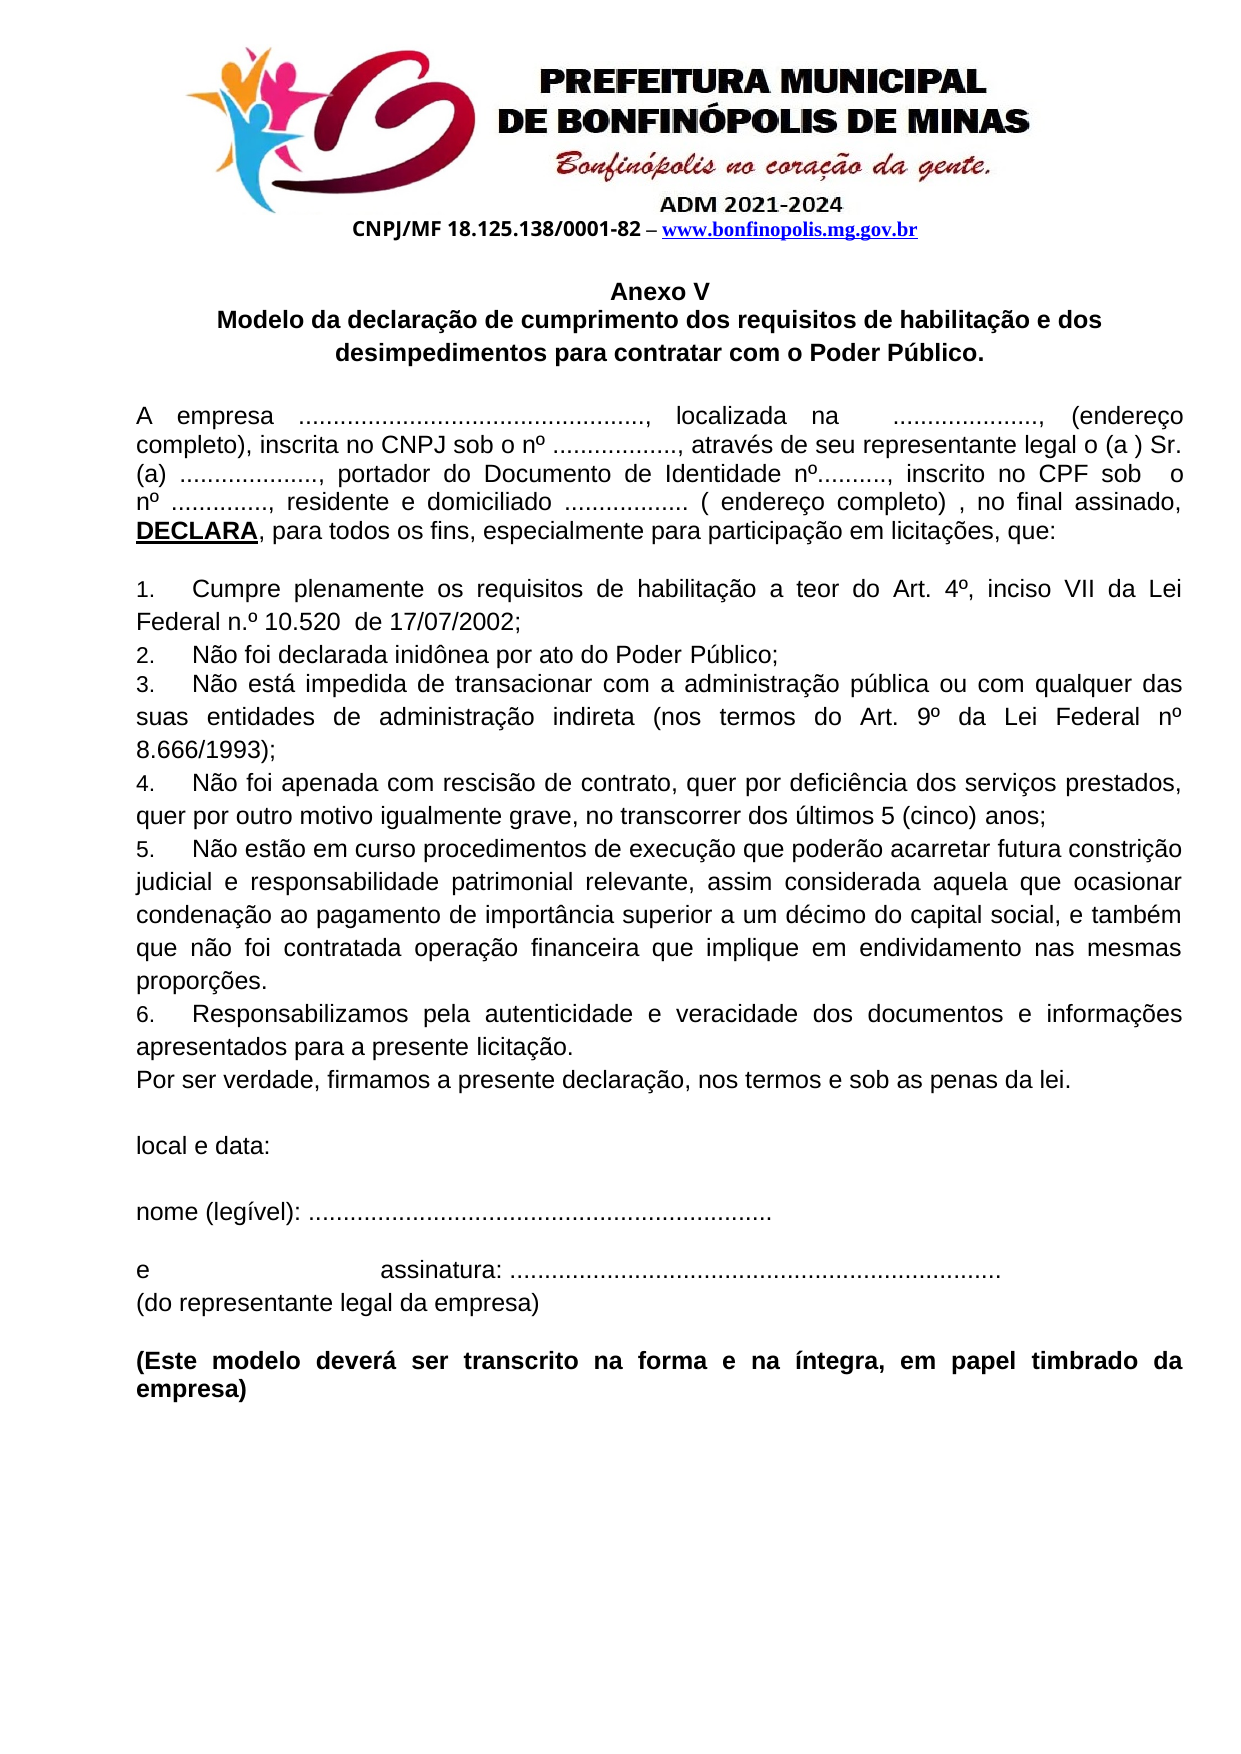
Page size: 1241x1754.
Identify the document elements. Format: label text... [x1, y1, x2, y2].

text Anexo V [136, 277, 1184, 305]
list Não foi apenada com rescisão de contrato, quer por deficiência dos serviços prestados, quer por outro motivo igualmente grave, no transcorrer dos últimos 5 (cinco) anos; [136, 768, 1184, 829]
text Por ser verdade, firmamos a presente declaração, nos termos e sob as penas da lei. [136, 1065, 1184, 1094]
list Cumpre plenamente os requisitos de habilitação a teor do Art. 4º, inciso VII da Lei Federal n.º 10.520 de 17/07/2002; [136, 574, 1184, 636]
list Não está impedida de transacionar com a administração pública ou com qualquer das suas entidades de administração indireta (nos termos do Art. 9º da Lei Federal nº 8.666/1993); [136, 669, 1184, 763]
list Responsabilizamos pela autenticidade e veracidade dos documentos e informações apresentados para a presente licitação. [136, 999, 1184, 1061]
list Não estão em curso procedimentos de execução que poderão acarretar futura constrição judicial e responsabilidade patrimonial relevante, assim considerada aquela que ocasionar condenação ao pagamento de importância superior a um décimo do capital social, e também que não foi contratada operação financeira que implique em endividamento nas mesmas proporções. [136, 834, 1184, 995]
text (do representante legal da empresa) [136, 1288, 1184, 1317]
list Não foi declarada inidônea por ato do Poder Público; [136, 640, 1184, 669]
picture [180, 44, 1045, 215]
text nome (legível): ................................................................... [136, 1197, 1184, 1226]
text A empresa .................................................., localizada na ....................., (endereço completo), inscrita no CNPJ sob o nº .................., através de seu representante legal o (a ) Sr. (a) ...................., portador do Documento de Identidade nº.........., inscrito no CPF sob o nº .............., residente e domiciliado .................. ( endereço completo) , no final assinado, DECLARA, para todos os fins, especialmente para participação em licitações, que: [136, 401, 1184, 545]
text Modelo da declaração de cumprimento dos requisitos de habilitação e dos desimpedimentos para contratar com o Poder Público. [136, 305, 1184, 367]
text local e data: [136, 1131, 1184, 1160]
text (Este modelo deverá ser transcrito na forma e na íntegra, em papel timbrado da empresa) [136, 1346, 1184, 1403]
text e assinatura: ....................................................................... [136, 1256, 1184, 1284]
